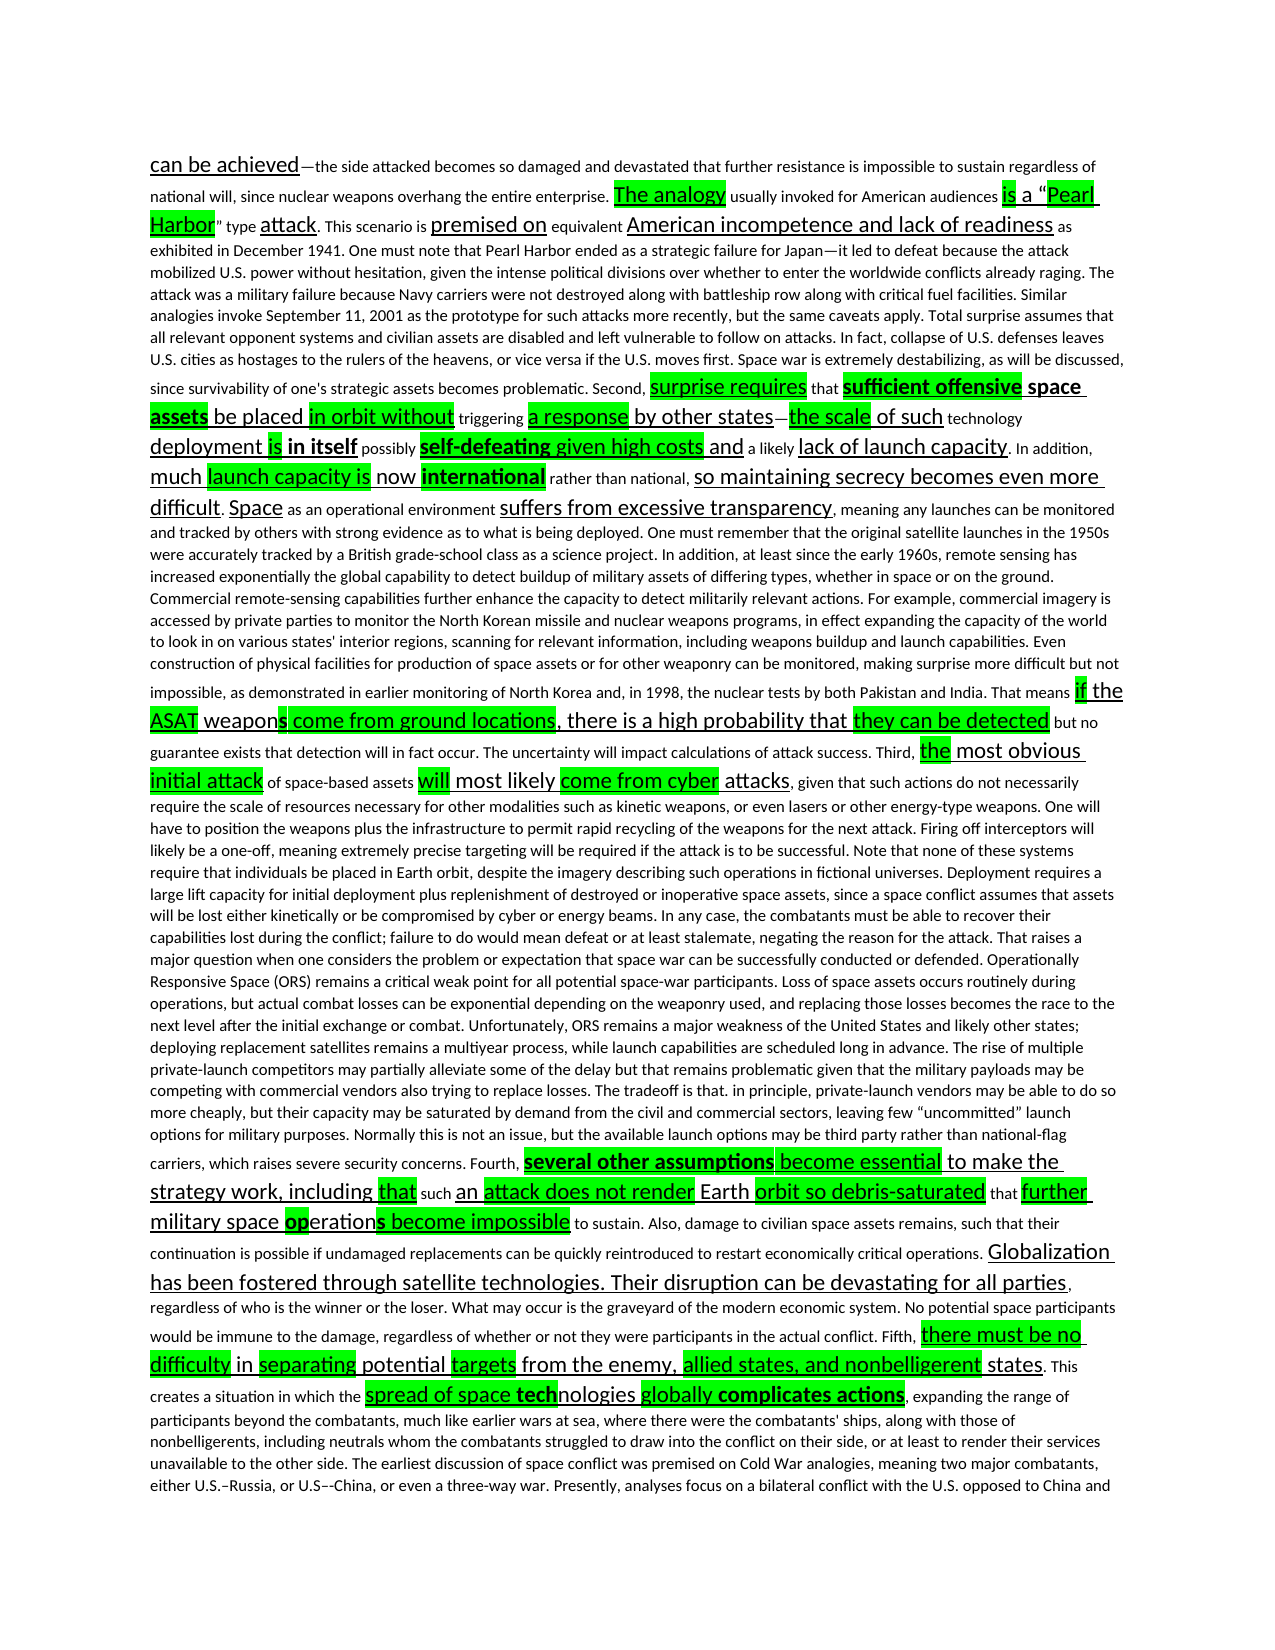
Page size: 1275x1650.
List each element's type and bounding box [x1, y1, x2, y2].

text [150, 150, 1125, 1496]
